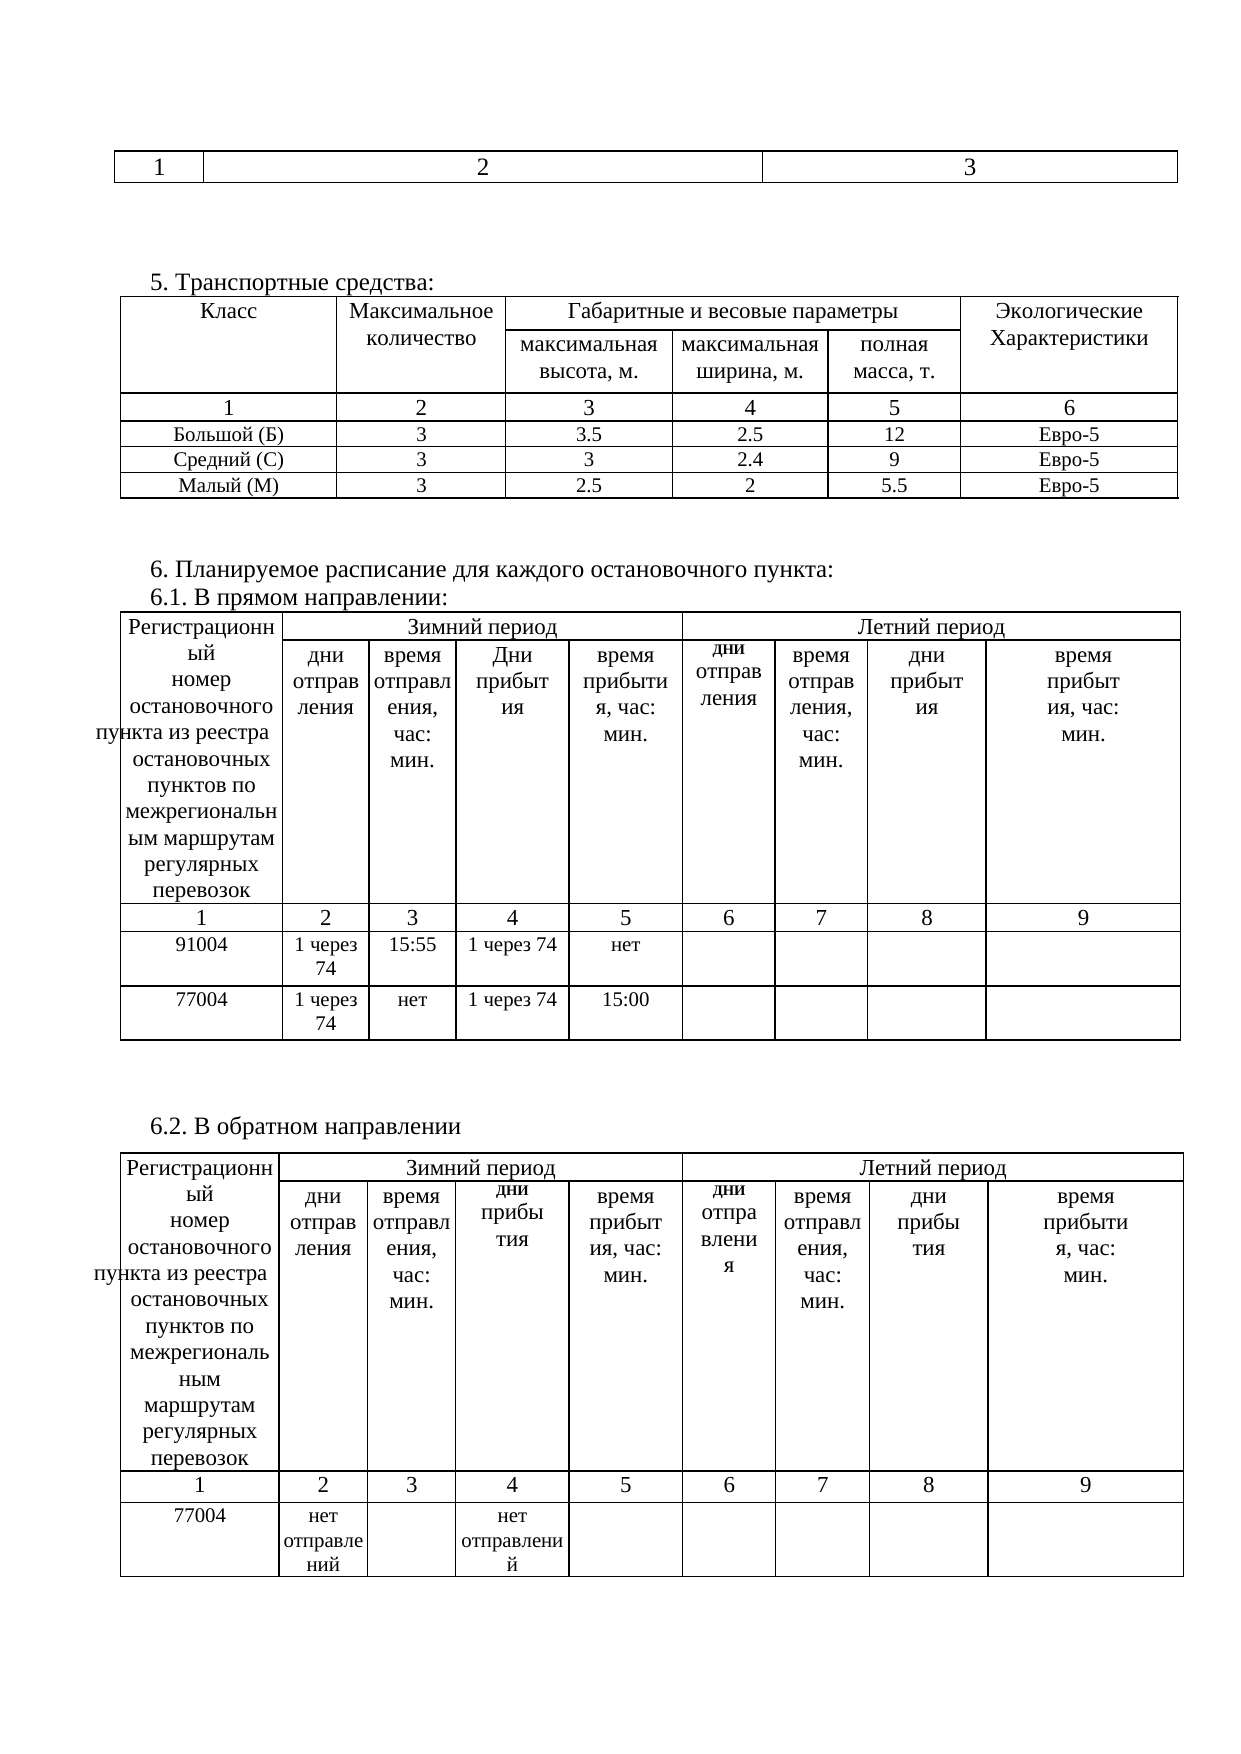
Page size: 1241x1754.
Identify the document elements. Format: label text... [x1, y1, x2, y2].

table_cell [868, 987, 985, 1039]
table_cell 3 [368, 1472, 455, 1502]
table_cell 1 через 74 [457, 987, 568, 1039]
table_cell 3 [337, 422, 505, 446]
table_cell 3.5 [506, 422, 672, 446]
table_cell 8 [870, 1472, 987, 1502]
table_cell [989, 1503, 1183, 1576]
table_cell [868, 932, 985, 985]
table_cell 2 [673, 473, 827, 497]
table_cell нет [570, 932, 682, 985]
table_cell время отправ ления, час: мин. [776, 641, 867, 903]
text 6. Планируемое расписание для каждого остановочного пункта: [150, 554, 1090, 582]
table_cell 5 [570, 1472, 682, 1502]
table_cell нет [370, 987, 455, 1039]
table_cell Евро-5 [961, 473, 1177, 497]
text 5. Транспортные средства: [150, 267, 1090, 296]
table_cell [683, 987, 774, 1039]
table_cell ДНИ прибы тия [456, 1182, 568, 1470]
table_cell время прибыти я, час: мин. [570, 641, 682, 903]
table_cell 2.5 [506, 473, 672, 497]
table_cell 1 через 74 [457, 932, 568, 985]
table_cell время отправл ения, час: мин. [776, 1182, 869, 1470]
table_cell 2.4 [673, 447, 827, 471]
table_cell 4 [457, 904, 568, 931]
table_cell [368, 1503, 455, 1576]
table_cell [776, 987, 867, 1039]
table_cell [570, 1503, 682, 1576]
table_cell дни прибы тия [870, 1182, 987, 1470]
table_cell 77004 [121, 1503, 278, 1576]
text 6.1. В прямом направлении: [150, 582, 1090, 611]
table_header Максимальное количество [337, 297, 505, 392]
table_cell 5 [829, 394, 960, 420]
table_cell Евро-5 [961, 422, 1177, 446]
table_cell время прибыти я, час: мин. [989, 1182, 1183, 1470]
table_cell нет отправлений [280, 1503, 367, 1576]
table_cell [987, 987, 1180, 1039]
table_cell 3 [370, 904, 455, 931]
table_header Класс [121, 297, 336, 392]
table_cell время прибыт ия, час: мин. [987, 641, 1180, 903]
table_cell Малый (М) [121, 473, 336, 497]
table_cell 4 [456, 1472, 568, 1502]
table_cell [987, 932, 1180, 985]
table_cell 77004 [121, 987, 282, 1039]
table_cell время отправл ения, час: мин. [370, 641, 455, 903]
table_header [121, 1154, 278, 1470]
table_cell 1 [121, 394, 336, 420]
table_cell 7 [776, 1472, 869, 1502]
table_cell 6 [683, 904, 774, 931]
table_cell 1 [121, 1472, 278, 1502]
table_cell 5 [570, 904, 682, 931]
table_cell 7 [776, 904, 867, 931]
table_cell [683, 1503, 775, 1576]
table_header Зимний период [283, 613, 682, 639]
table_cell 1 [121, 904, 282, 931]
table_header Габаритные и весовые параметры [506, 297, 960, 329]
table_cell дни отправ ления [283, 641, 368, 903]
table_cell Большой (Б) [121, 422, 336, 446]
table_cell Средний (С) [121, 447, 336, 471]
table_cell 2 [280, 1472, 367, 1502]
table_header Летний период [683, 613, 1180, 639]
table_cell время прибыт ия, час: мин. [570, 1182, 682, 1470]
table_cell Дни прибыт ия [457, 641, 568, 903]
table_cell 3 [506, 447, 672, 471]
table_cell 6 [683, 1472, 775, 1502]
text 6.2. В обратном направлении [150, 1111, 1090, 1140]
table_cell 3 [763, 152, 1177, 181]
table_cell полная масса, т. [829, 331, 960, 392]
table_cell 9 [829, 447, 960, 471]
table_cell максимальная высота, м. [506, 331, 672, 392]
table_cell 3 [337, 447, 505, 471]
table_header Летний период [683, 1154, 1183, 1180]
table_cell 12 [829, 422, 960, 446]
table_cell 3 [337, 473, 505, 497]
table_cell 2 [337, 394, 505, 420]
table_header Регистрационный номер остановочного пункта из реестра остановочных пунктов по межрегиональным маршрутам регулярных перевозок [121, 613, 282, 903]
table_cell 91004 [121, 932, 282, 985]
table_cell [776, 932, 867, 985]
table_cell ДНИ отправ ления [683, 641, 774, 903]
table_cell 4 [673, 394, 827, 420]
table_cell 15:00 [570, 987, 682, 1039]
table_cell 1 через 74 [283, 932, 368, 985]
table_cell время отправл ения, час: мин. [368, 1182, 455, 1470]
table_cell [870, 1503, 987, 1576]
table_cell 6 [961, 394, 1177, 420]
table_header Зимний период [280, 1154, 682, 1180]
table_cell 3 [506, 394, 672, 420]
table_cell 1 через 74 [283, 987, 368, 1039]
table_cell 9 [989, 1472, 1183, 1502]
table_cell максимальная ширина, м. [673, 331, 827, 392]
table_cell 8 [868, 904, 985, 931]
table_cell [683, 932, 774, 985]
table_cell дни прибыт ия [868, 641, 985, 903]
table_cell 2 [204, 152, 762, 181]
table_cell дни отправ ления [280, 1182, 367, 1470]
table_cell Евро-5 [961, 447, 1177, 471]
table_cell [776, 1503, 869, 1576]
table_cell 2 [283, 904, 368, 931]
table_cell 9 [987, 904, 1180, 931]
table_cell 15:55 [370, 932, 455, 985]
table_cell ДНИ отпра влени я [683, 1182, 775, 1470]
table_header Экологические Характеристики [961, 297, 1177, 392]
table_cell нет отправлений [456, 1503, 568, 1576]
table_cell 2.5 [673, 422, 827, 446]
table_cell 5.5 [829, 473, 960, 497]
table_cell 1 [115, 152, 203, 181]
